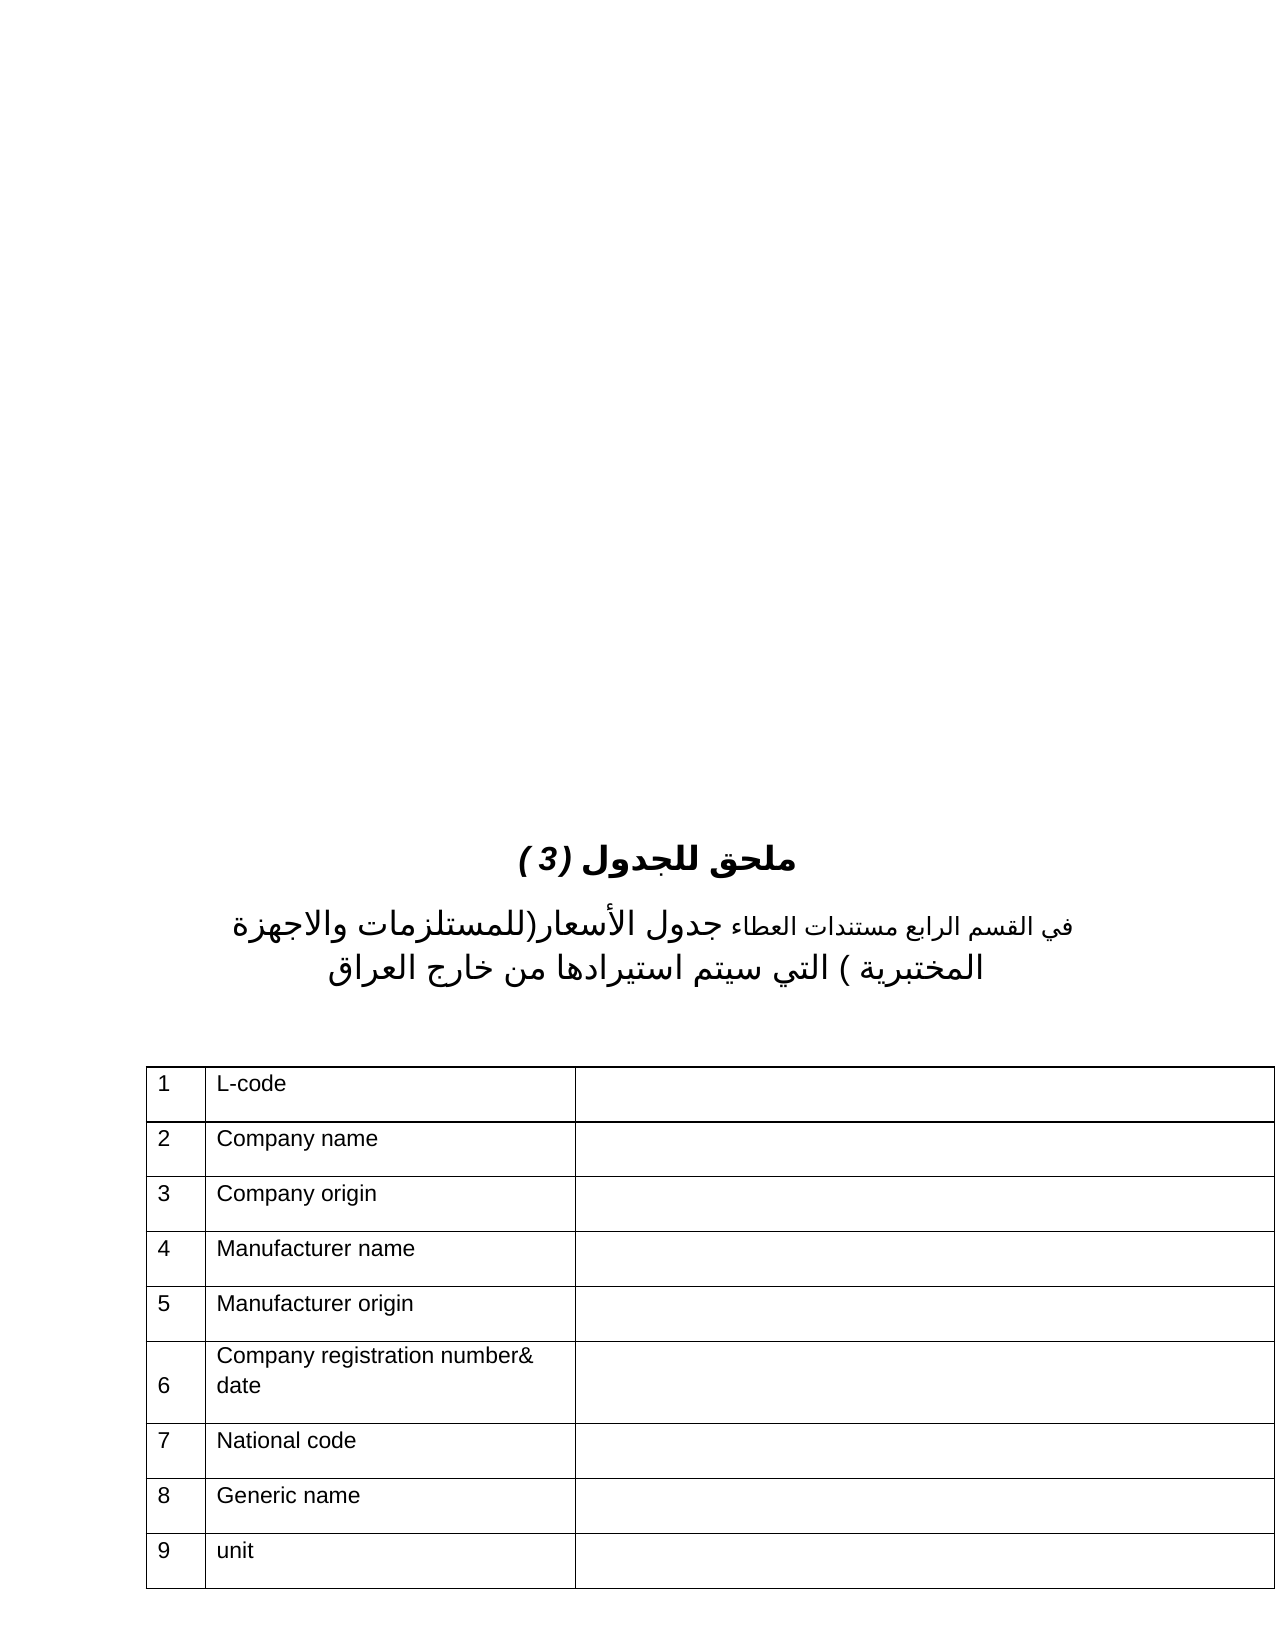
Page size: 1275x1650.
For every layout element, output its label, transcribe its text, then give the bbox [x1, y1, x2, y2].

text في القسم الرابع مستندات العطاء جدول الأسعار(للمستلزمات والاجهزة المختبرية ) التي سيتم استيرادها من خارج العراق [187, 904, 1125, 987]
table_cell Generic name [206, 1479, 575, 1533]
table_cell Company name [206, 1123, 575, 1176]
table_cell 6 [147, 1342, 205, 1423]
table_header [576, 1068, 1274, 1121]
table_header 1 [147, 1068, 205, 1121]
table_header L-code [206, 1068, 575, 1121]
table_cell 4 [147, 1232, 205, 1286]
table_cell 7 [147, 1424, 205, 1478]
table_cell Manufacturer name [206, 1232, 575, 1286]
table_cell [576, 1534, 1274, 1588]
table_cell [576, 1232, 1274, 1286]
table_cell Manufacturer origin [206, 1287, 575, 1341]
table_cell unit [206, 1534, 575, 1588]
table_cell 2 [147, 1123, 205, 1176]
table_cell [576, 1123, 1274, 1176]
table_cell [576, 1342, 1274, 1423]
table_cell [576, 1424, 1274, 1478]
table_cell 8 [147, 1479, 205, 1533]
table_cell 5 [147, 1287, 205, 1341]
table_cell [576, 1479, 1274, 1533]
table_cell Company origin [206, 1177, 575, 1231]
table_cell [576, 1287, 1274, 1341]
table_cell 3 [147, 1177, 205, 1231]
table_cell [576, 1177, 1274, 1231]
table_cell Company registration number& date [206, 1342, 575, 1423]
table_cell National code [206, 1424, 575, 1478]
table_cell 9 [147, 1534, 205, 1588]
text ملحق للجدول (3 ) [187, 839, 1125, 878]
